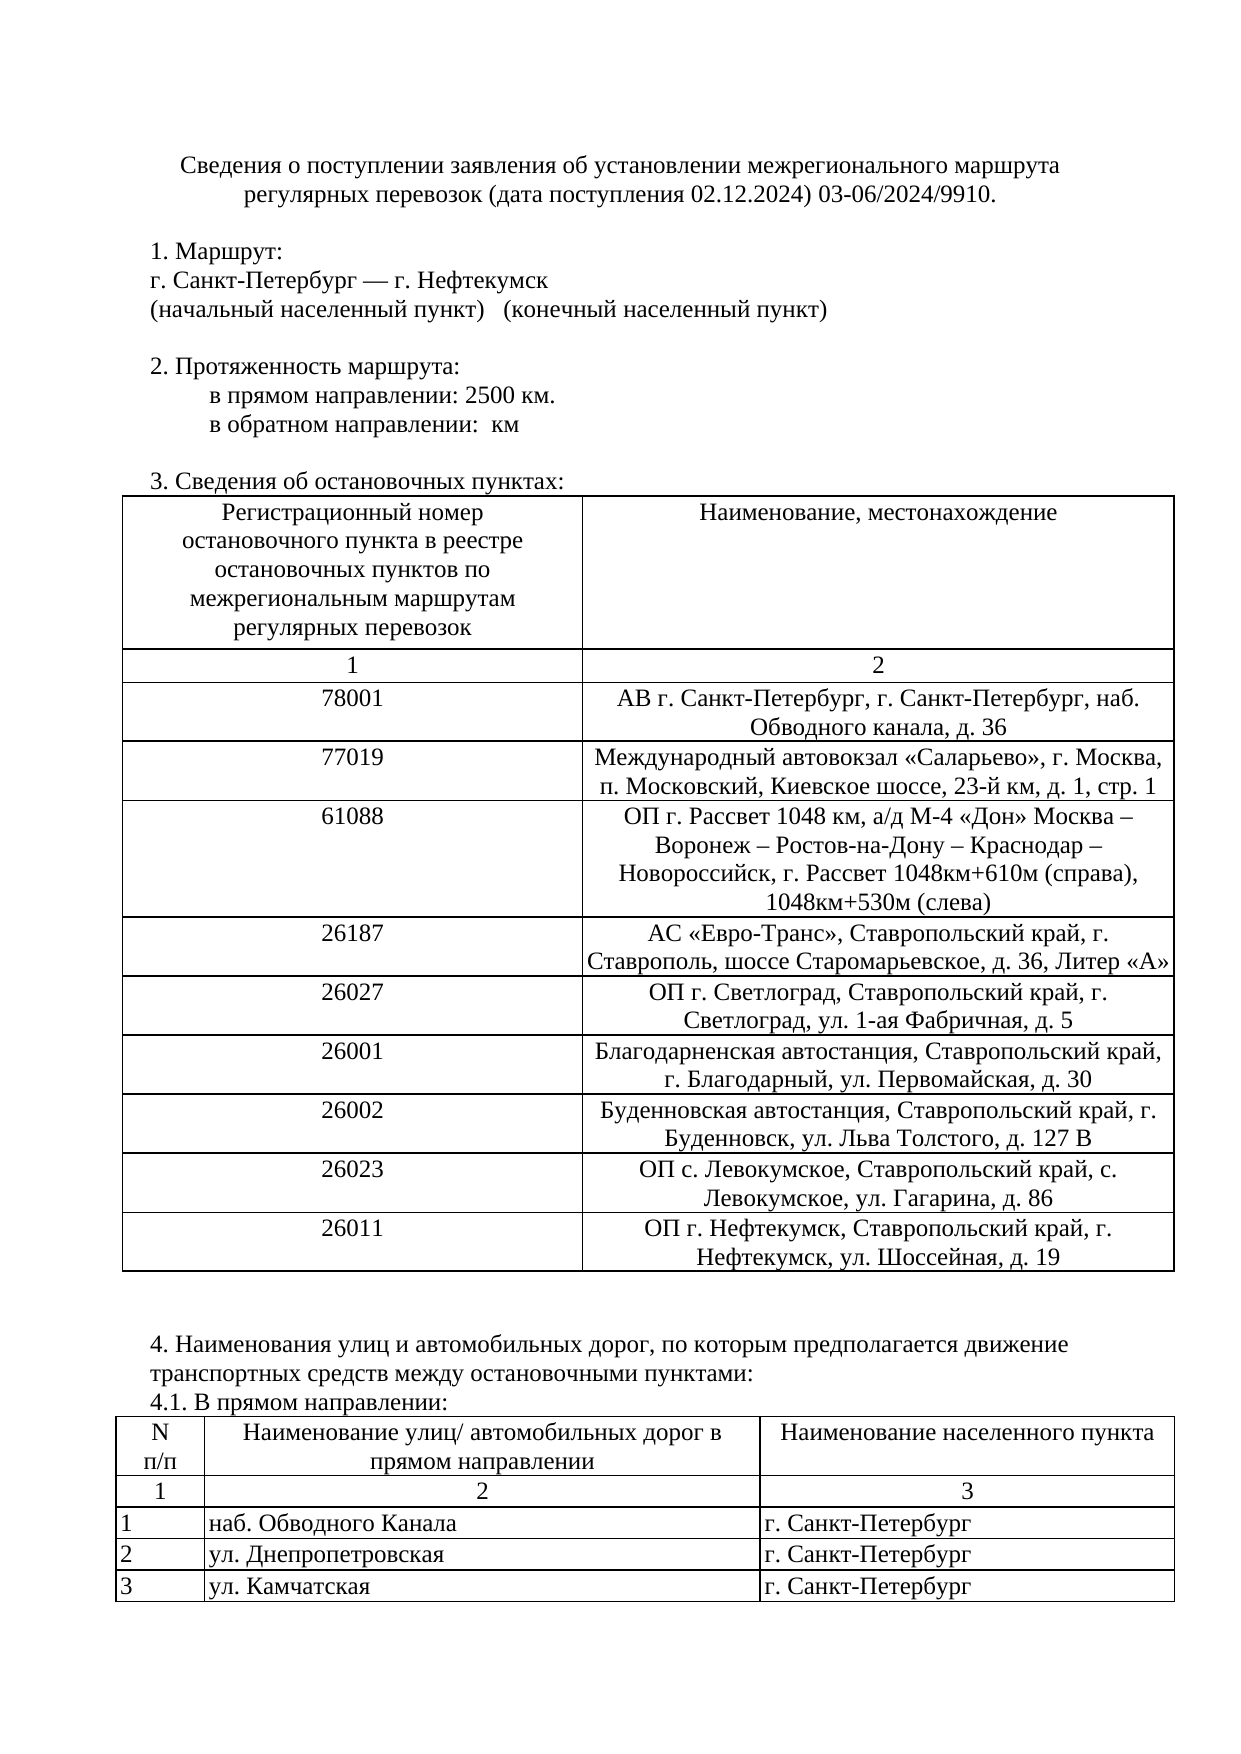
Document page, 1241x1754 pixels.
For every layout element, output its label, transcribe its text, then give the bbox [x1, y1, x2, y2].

table_cell ОП с. Левокумское, Ставропольский край, с. Левокумское, ул. Гагарина, д. 86 [583, 1154, 1173, 1211]
table_cell 3 [117, 1571, 204, 1601]
text в прямом направлении: 2500 км. [150, 380, 1090, 409]
text 3. Сведения об остановочных пунктах: [150, 466, 1090, 495]
text Сведения о поступлении заявления об установлении межрегионального маршрута регулярных перевозок (дата поступления 02.12.2024) 03-06/2024/9910. [150, 150, 1090, 207]
table_cell 77019 [123, 742, 582, 799]
table_header N п/п [117, 1417, 204, 1475]
table_cell 1 [117, 1508, 204, 1538]
text 2. Протяженность маршрута: [150, 351, 1090, 380]
table_cell ОП г. Нефтекумск, Ставропольский край, г. Нефтекумск, ул. Шоссейная, д. 19 [583, 1213, 1173, 1270]
table_cell 78001 [123, 683, 582, 740]
table_cell 26187 [123, 918, 582, 975]
text (начальный населенный пункт) (конечный населенный пункт) [150, 294, 1090, 322]
table_cell ОП г. Рассвет 1048 км, а/д М-4 «Дон» Москва – Воронеж – Ростов-на-Дону – Краснодар – Новороссийск, г. Рассвет 1048км+610м (справа), 1048км+530м (слева) [583, 801, 1173, 916]
table_header Наименование населенного пункта [761, 1417, 1174, 1475]
text г. Санкт-Петербург — г. Нефтекумск [150, 265, 1090, 294]
text 4. Наименования улиц и автомобильных дорог, по которым предполагается движение транспортных средств между остановочными пунктами: [150, 1329, 1090, 1387]
table_header Наименование, местонахождение [583, 497, 1173, 648]
table_cell г. Санкт-Петербург [761, 1539, 1174, 1569]
table_cell 1 [123, 650, 582, 681]
table_cell АВ г. Санкт-Петербург, г. Санкт-Петербург, наб. Обводного канала, д. 36 [583, 683, 1173, 740]
table_cell г. Санкт-Петербург [761, 1571, 1174, 1601]
table_header Наименование улиц/ автомобильных дорог в прямом направлении [205, 1417, 759, 1475]
table_cell 61088 [123, 801, 582, 916]
table_cell 2 [583, 650, 1173, 681]
table_cell 26002 [123, 1095, 582, 1152]
table_cell 1 [117, 1476, 204, 1506]
table_cell ул. Днепропетровская [205, 1539, 759, 1569]
table_cell Благодарненская автостанция, Ставропольский край, г. Благодарный, ул. Первомайская, д. 30 [583, 1036, 1173, 1093]
text 4.1. В прямом направлении: [150, 1387, 1090, 1416]
table_cell Международный автовокзал «Саларьево», г. Москва, п. Московский, Киевское шоссе, 23-й км, д. 1, стр. 1 [583, 742, 1173, 799]
table_cell 2 [205, 1476, 759, 1506]
table_cell ул. Камчатская [205, 1571, 759, 1601]
table_header Регистрационный номер остановочного пункта в реестре остановочных пунктов по межрегиональным маршрутам регулярных перевозок [123, 497, 582, 648]
table_cell Буденновская автостанция, Ставропольский край, г. Буденновск, ул. Льва Толстого, д. 127 В [583, 1095, 1173, 1152]
table_cell наб. Обводного Канала [205, 1508, 759, 1538]
table_cell 26023 [123, 1154, 582, 1211]
table_cell АС «Евро-Транс», Ставропольский край, г. Ставрополь, шоссе Старомарьевское, д. 36, Литер «А» [583, 918, 1173, 975]
table_cell 3 [761, 1476, 1174, 1506]
table_cell 26001 [123, 1036, 582, 1093]
table_cell 26011 [123, 1213, 582, 1270]
text в обратном направлении: км [150, 409, 1090, 437]
text 1. Маршрут: [150, 236, 1090, 265]
table_cell 2 [117, 1539, 204, 1569]
table_cell 26027 [123, 977, 582, 1034]
table_cell г. Санкт-Петербург [761, 1508, 1174, 1538]
table_cell ОП г. Светлоград, Ставропольский край, г. Светлоград, ул. 1-ая Фабричная, д. 5 [583, 977, 1173, 1034]
